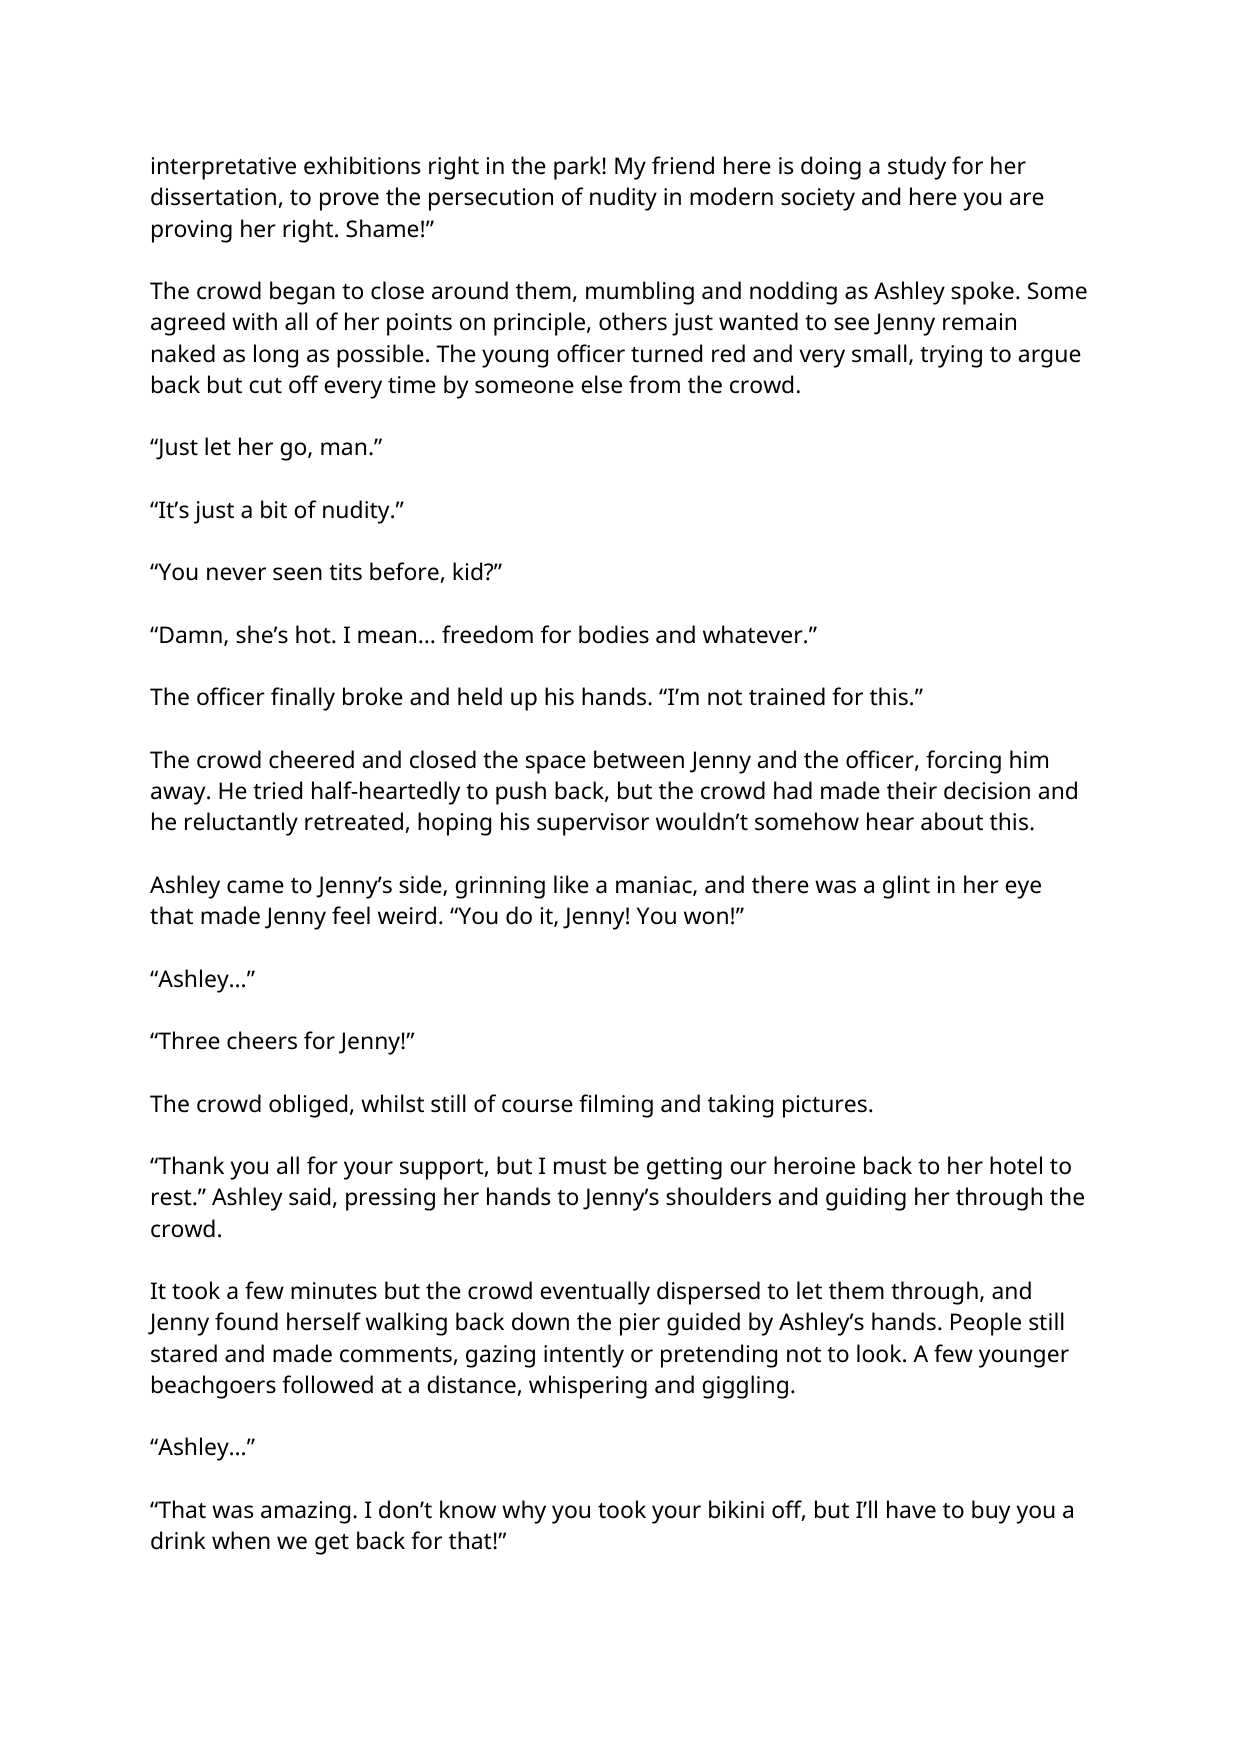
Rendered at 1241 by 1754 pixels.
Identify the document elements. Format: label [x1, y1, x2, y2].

text [150, 150, 1090, 1587]
